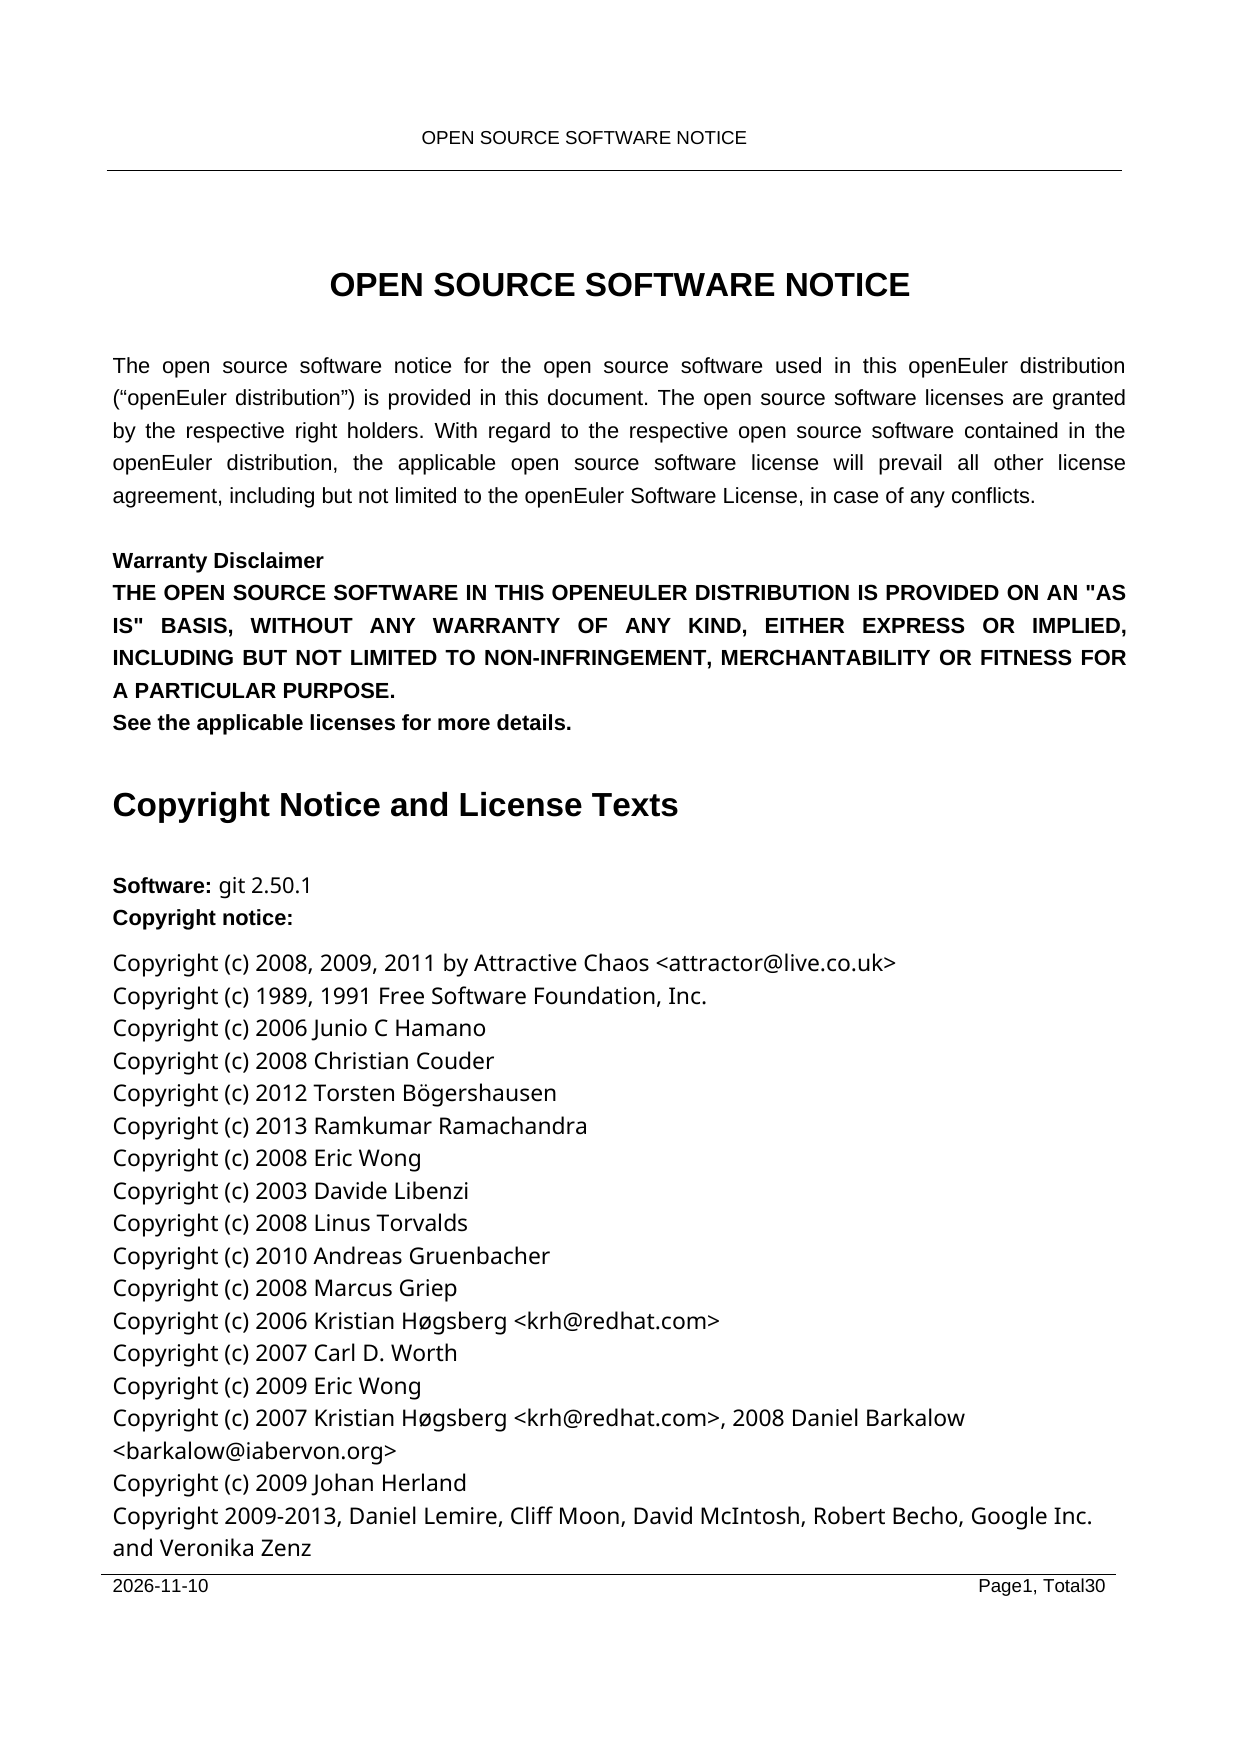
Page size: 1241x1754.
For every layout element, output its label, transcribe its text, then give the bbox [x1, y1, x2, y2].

text THE OPEN SOURCE SOFTWARE IN THIS OPENEULER DISTRIBUTION IS PROVIDED ON AN "AS IS" BASIS, WITHOUT ANY WARRANTY OF ANY KIND, EITHER EXPRESS OR IMPLIED, INCLUDING BUT NOT LIMITED TO NON-INFRINGEMENT, MERCHANTABILITY OR FITNESS FOR A PARTICULAR PURPOSE. See the applicable licenses for more details. [112, 576, 1128, 739]
text OPEN SOURCE SOFTWARE NOTICE [112, 251, 1128, 316]
title Software: git 2.50.1 [112, 869, 1128, 901]
text Copyright Notice and License Texts [112, 771, 1128, 836]
text Copyright notice: [112, 901, 1128, 934]
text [112, 947, 1128, 1564]
text The open source software notice for the open source software used in this openEuler distribution (“openEuler distribution”) is provided in this document. The open source software licenses are granted by the respective right holders. With regard to the respective open source software contained in the openEuler distribution, the applicable open source software license will prevail all other license agreement, including but not limited to the openEuler Software License, in case of any conflicts. [112, 349, 1128, 511]
text Warranty Disclaimer [112, 544, 1128, 576]
